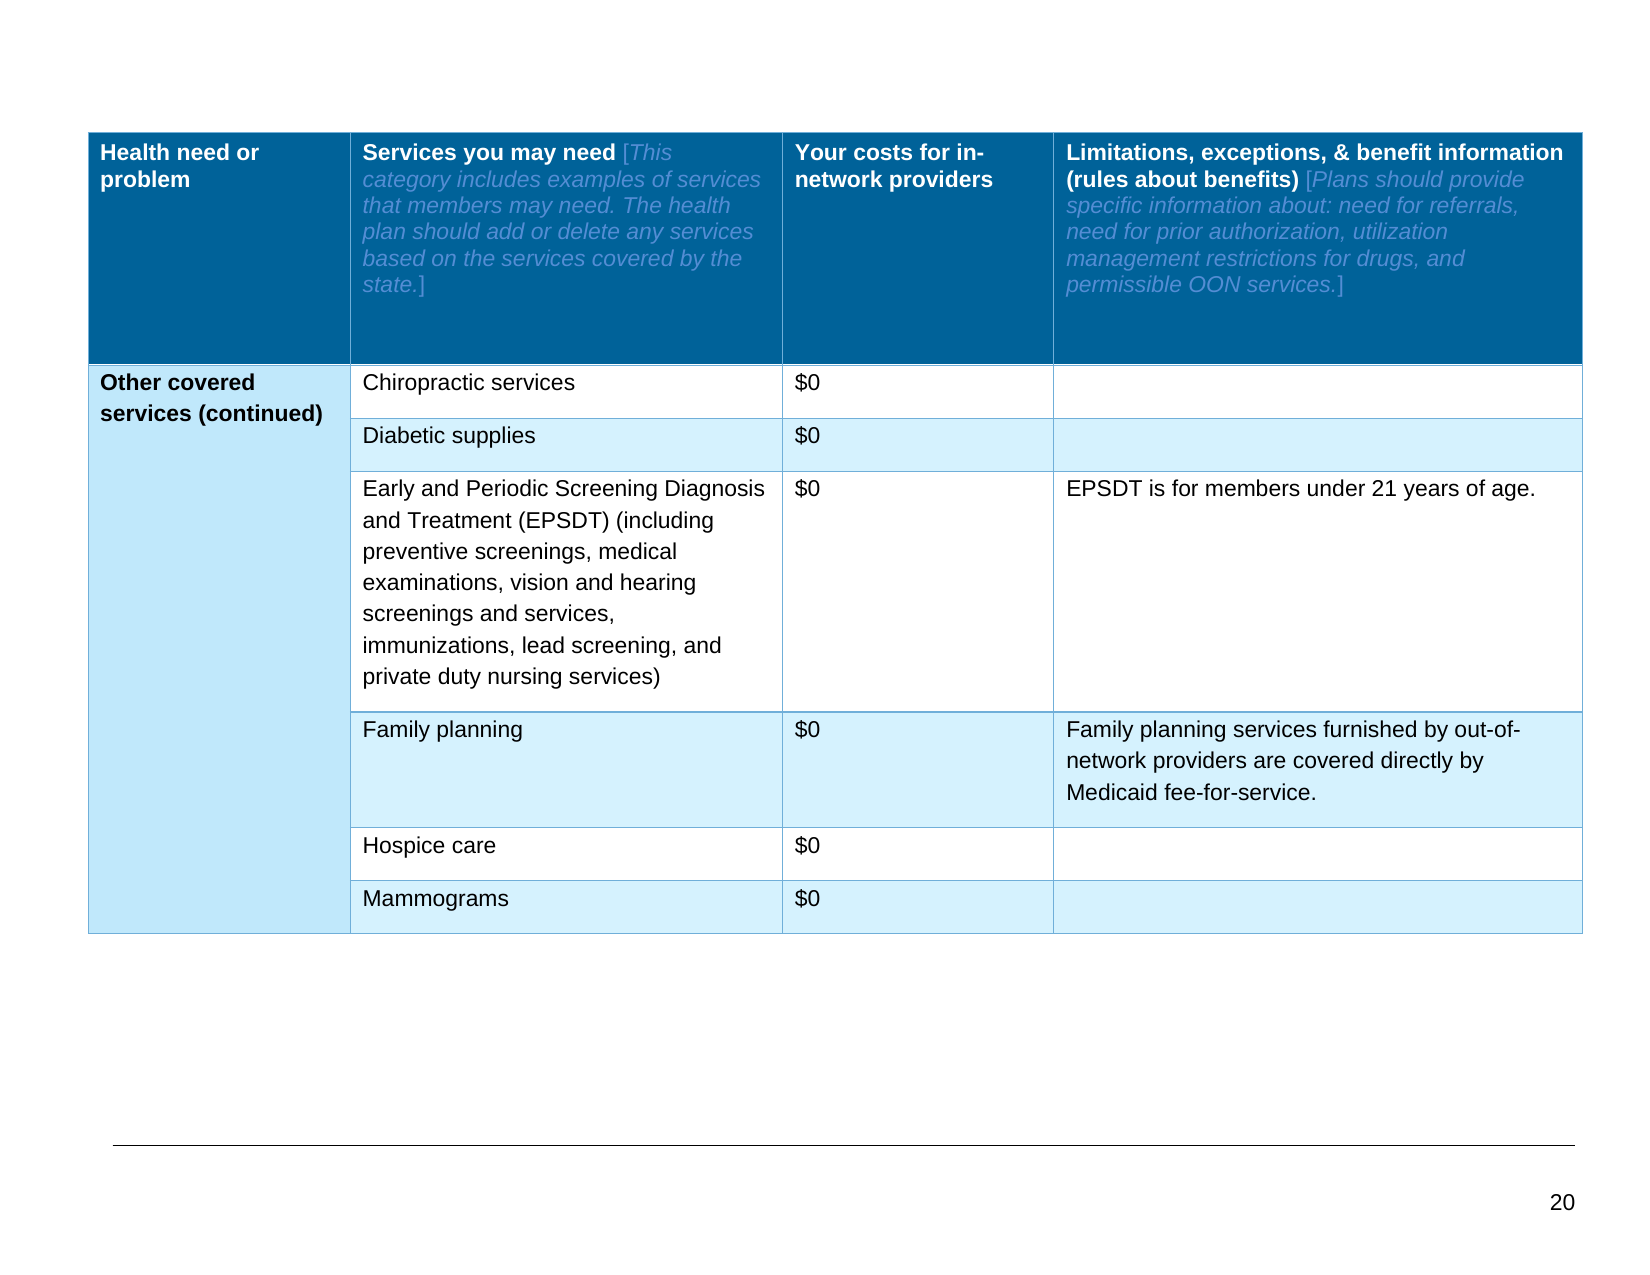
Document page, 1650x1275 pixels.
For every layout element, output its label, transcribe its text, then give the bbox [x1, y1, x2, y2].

table_cell $0 [783, 419, 1053, 471]
table_cell Hospice care [351, 828, 782, 880]
table_cell Early and Periodic Screening Diagnosis and Treatment (EPSDT) (including preventive screenings, medical examinations, vision and hearing screenings and services, immunizations, lead screening, and private duty nursing services) [351, 472, 782, 711]
table_cell [1054, 881, 1582, 933]
table_header Health need or problem [89, 133, 350, 364]
table_cell $0 [783, 713, 1053, 827]
table_cell $0 [783, 472, 1053, 711]
table_cell Mammograms [351, 881, 782, 933]
table_cell Family planning services furnished by out-of-network providers are covered directly by Medicaid fee-for-service. [1054, 713, 1582, 827]
table_header Limitations, exceptions, & benefit information (rules about benefits) [Plans should provide specific information about: need for referrals, need for prior authorization, utilization management restrictions for drugs, and permissible OON services.] [1054, 133, 1582, 364]
table_header Your costs for in-network providers [783, 133, 1053, 364]
table_cell Diabetic supplies [351, 419, 782, 471]
table_cell $0 [783, 881, 1053, 933]
table_cell $0 [783, 366, 1053, 418]
table_cell $0 [783, 828, 1053, 880]
table_cell Other covered services (continued) [89, 366, 350, 933]
table_cell [1054, 419, 1582, 471]
table_cell EPSDT is for members under 21 years of age. [1054, 472, 1582, 711]
table_cell [1054, 366, 1582, 418]
table_cell [1054, 828, 1582, 880]
table_cell Family planning [351, 713, 782, 827]
table_cell Chiropractic services [351, 366, 782, 418]
table_header Services you may need [This category includes examples of services that members may need. The health plan should add or delete any services based on the services covered by the state.] [351, 133, 782, 364]
